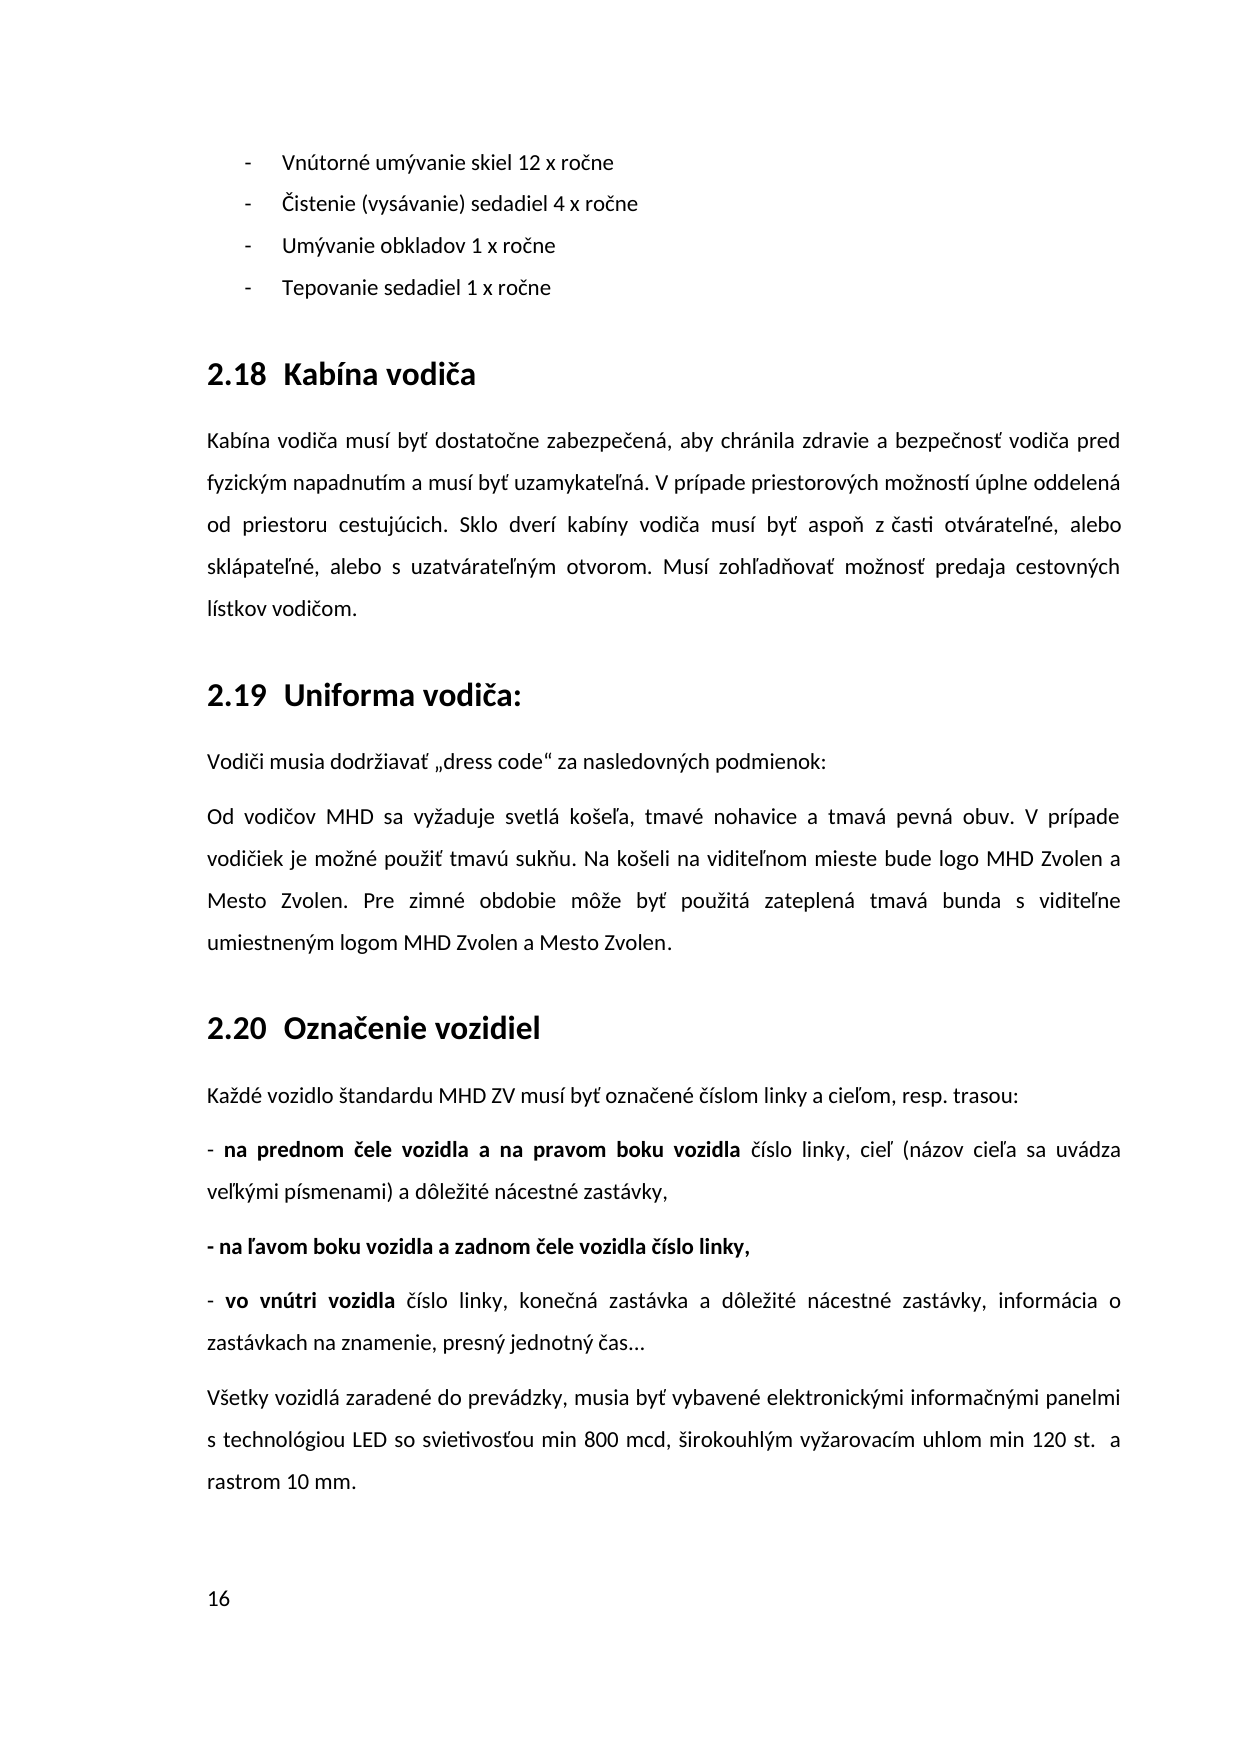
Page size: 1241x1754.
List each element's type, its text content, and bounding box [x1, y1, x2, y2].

text Kabína vodiča musí byť dostatočne zabezpečená, aby chránila zdravie a bezpečnosť vodiča pred fyzickým napadnutím a musí byť uzamykateľná. V prípade priestorových možností úplne oddelená od priestoru cestujúcich. Sklo dverí kabíny vodiča musí byť aspoň z časti otvárateľné, alebo sklápateľné, alebo s uzatvárateľným otvorom. Musí zohľadňovať možnosť predaja cestovných lístkov vodičom. [207, 427, 1122, 622]
text - vo vnútri vozidla číslo linky, konečná zastávka a dôležité nácestné zastávky, informácia o zastávkach na znamenie, presný jednotný čas... [207, 1286, 1122, 1356]
list Umývanie obkladov 1 x ročne [244, 232, 1122, 259]
text Všetky vozidlá zaradené do prevádzky, musia byť vybavené elektronickými informačnými panelmi s technológiou LED so svietivosťou min 800 mcd, širokouhlým vyžarovacím uhlom min 120 st. a rastrom 10 mm. [207, 1383, 1122, 1495]
list Čistenie (vysávanie) sedadiel 4 x ročne [244, 189, 1122, 218]
text Každé vozidlo štandardu MHD ZV musí byť označené číslom linky a cieľom, resp. trasou: [207, 1081, 1122, 1109]
text - na ľavom boku vozidla a zadnom čele vozidla číslo linky, [207, 1232, 1122, 1260]
text - na prednom čele vozidla a na pravom boku vozidla číslo linky, cieľ (názov cieľa sa uvádza veľkými písmenami) a dôležité nácestné zastávky, [207, 1135, 1122, 1205]
list Vnútorné umývanie skiel 12 x ročne [244, 148, 1122, 176]
subtitle Uniforma vodiča: [207, 674, 1122, 715]
subtitle Kabína vodiča [207, 353, 1122, 394]
text Od vodičov MHD sa vyžaduje svetlá košeľa, tmavé nohavice a tmavá pevná obuv. V prípade vodičiek je možné použiť tmavú sukňu. Na košeli na viditeľnom mieste bude logo MHD Zvolen a Mesto Zvolen. Pre zimné obdobie môže byť použitá zateplená tmavá bunda s viditeľne umiestneným logom MHD Zvolen a Mesto Zvolen. [207, 802, 1122, 956]
text Vodiči musia dodržiavať „dress code“ za nasledovných podmienok: [207, 747, 1122, 776]
list Tepovanie sedadiel 1 x ročne [244, 273, 1122, 302]
subtitle Označenie vozidiel [207, 1007, 1122, 1048]
